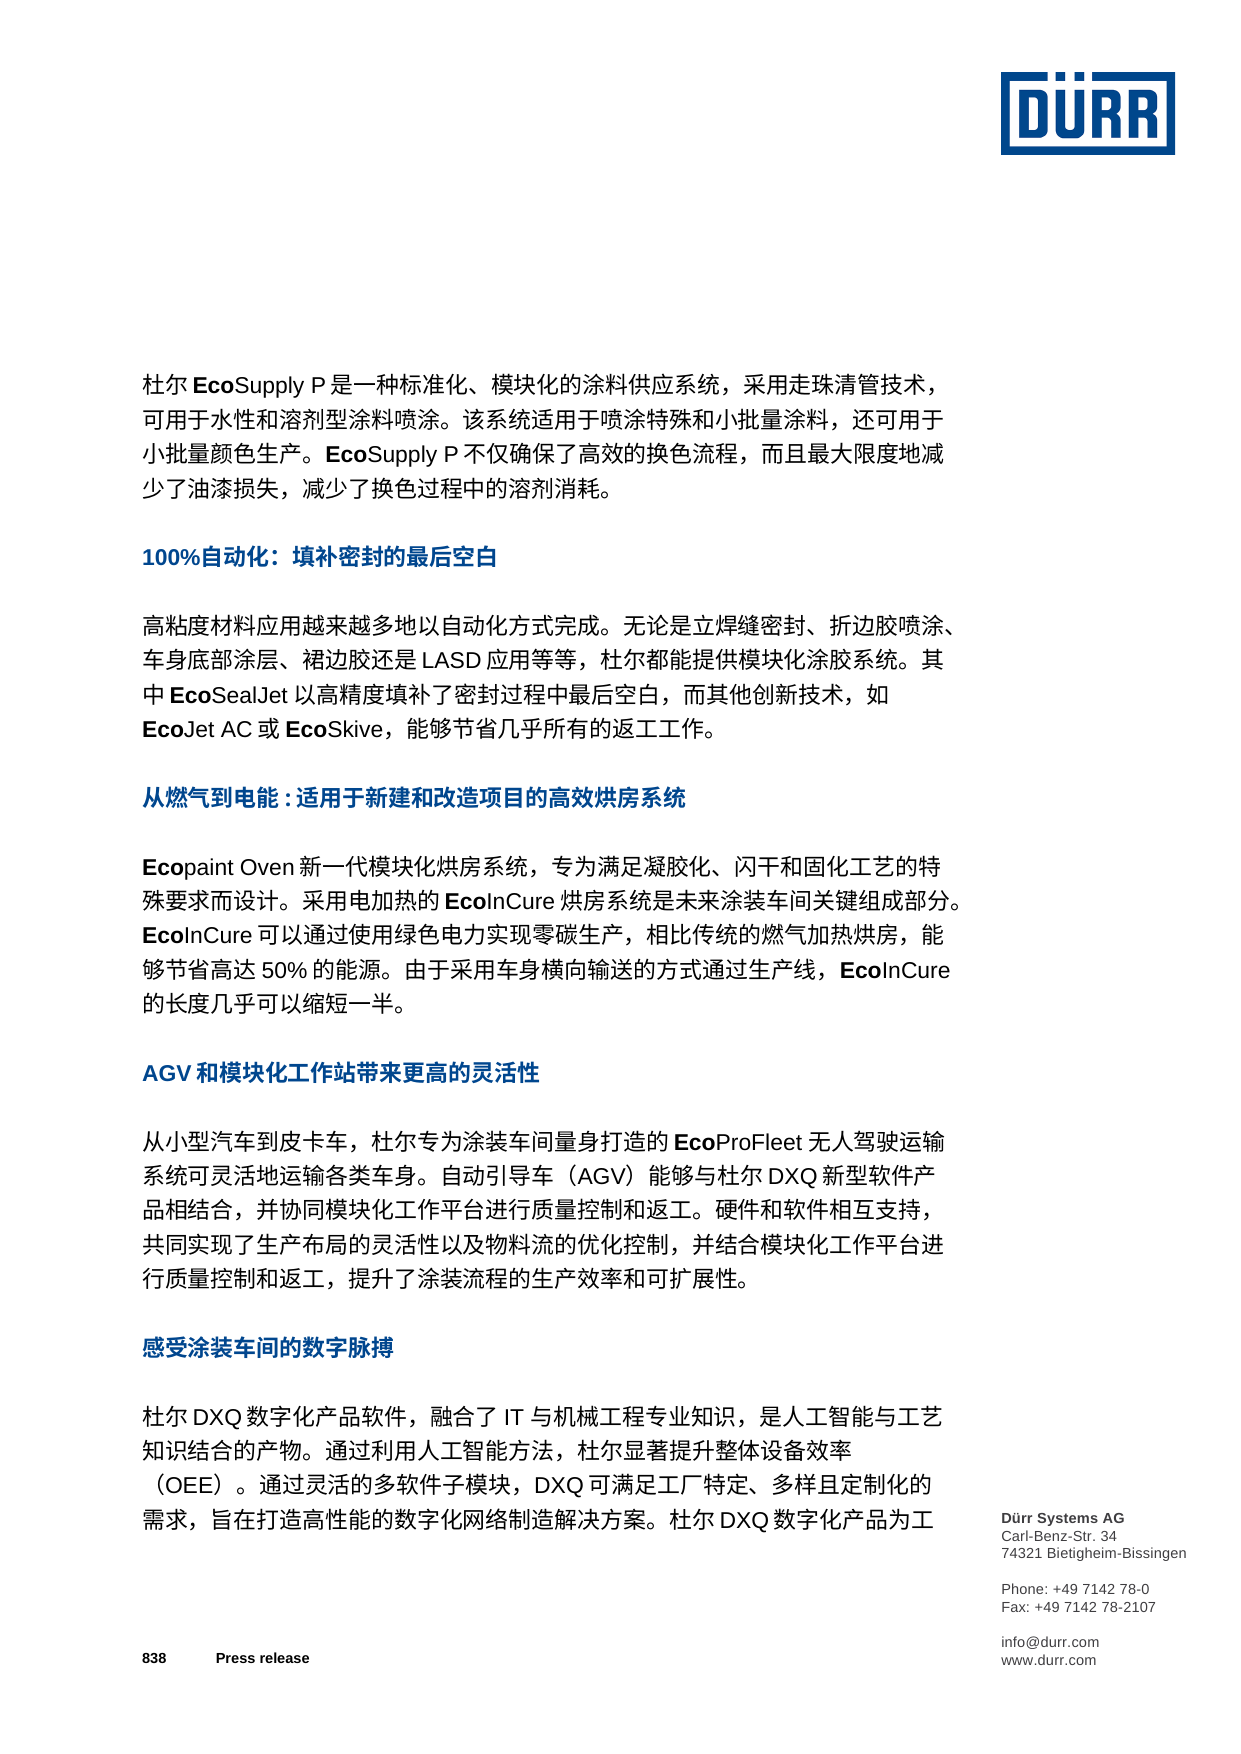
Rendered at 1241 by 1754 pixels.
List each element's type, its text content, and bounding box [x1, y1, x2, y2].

text 100%自动化：填补密封的最后空白 [142, 538, 951, 572]
text 感受涂装车间的数字脉搏 [142, 1329, 951, 1363]
text 从燃气到电能 : 适用于新建和改造项目的高效烘房系统 [142, 779, 951, 813]
text 从小型汽车到皮卡车，杜尔专为涂装车间量身打造的EcoProFleet 无人驾驶运输系统可灵活地运输各类车身。自动引导车（AGV）能够与杜尔DXQ新型软件产品相结合，并协同模块化工作平台进行质量控制和返工。硬件和软件相互支持，共同实现了生产布局的灵活性以及物料流的优化控制，并结合模块化工作平台进行质量控制和返工，提升了涂装流程的生产效率和可扩展性。 [142, 1122, 951, 1294]
picture [1001, 72, 1175, 155]
text 高粘度材料应用越来越多地以自动化方式完成。无论是立焊缝密封、折边胶喷涂、车身底部涂层、裙边胶还是LASD应用等等，杜尔都能提供模块化涂胶系统。其中EcoSealJet 以高精度填补了密封过程中最后空白，而其他创新技术，如 EcoJet AC或 EcoSkive，能够节省几乎所有的返工工作。 [142, 607, 951, 744]
text AGV和模块化工作站带来更高的灵活性 [142, 1054, 951, 1088]
text Ecopaint Oven新一代模块化烘房系统，专为满足凝胶化、闪干和固化工艺的特殊要求而设计。采用电加热的EcoInCure 烘房系统是未来涂装车间关键组成部分。EcoInCure可以通过使用绿色电力实现零碳生产，相比传统的燃气加热烘房，能够节省高达 50% 的能源。由于采用车身横向输送的方式通过生产线，EcoInCure的长度几乎可以缩短一半。 [142, 847, 951, 1019]
text 杜尔EcoSupply P是一种标准化、模块化的涂料供应系统，采用走珠清管技术，可用于水性和溶剂型涂料喷涂。该系统适用于喷涂特殊和小批量涂料，还可用于小批量颜色生产。EcoSupply P不仅确保了高效的换色流程，而且最大限度地减少了油漆损失，减少了换色过程中的溶剂消耗。 [142, 366, 951, 504]
